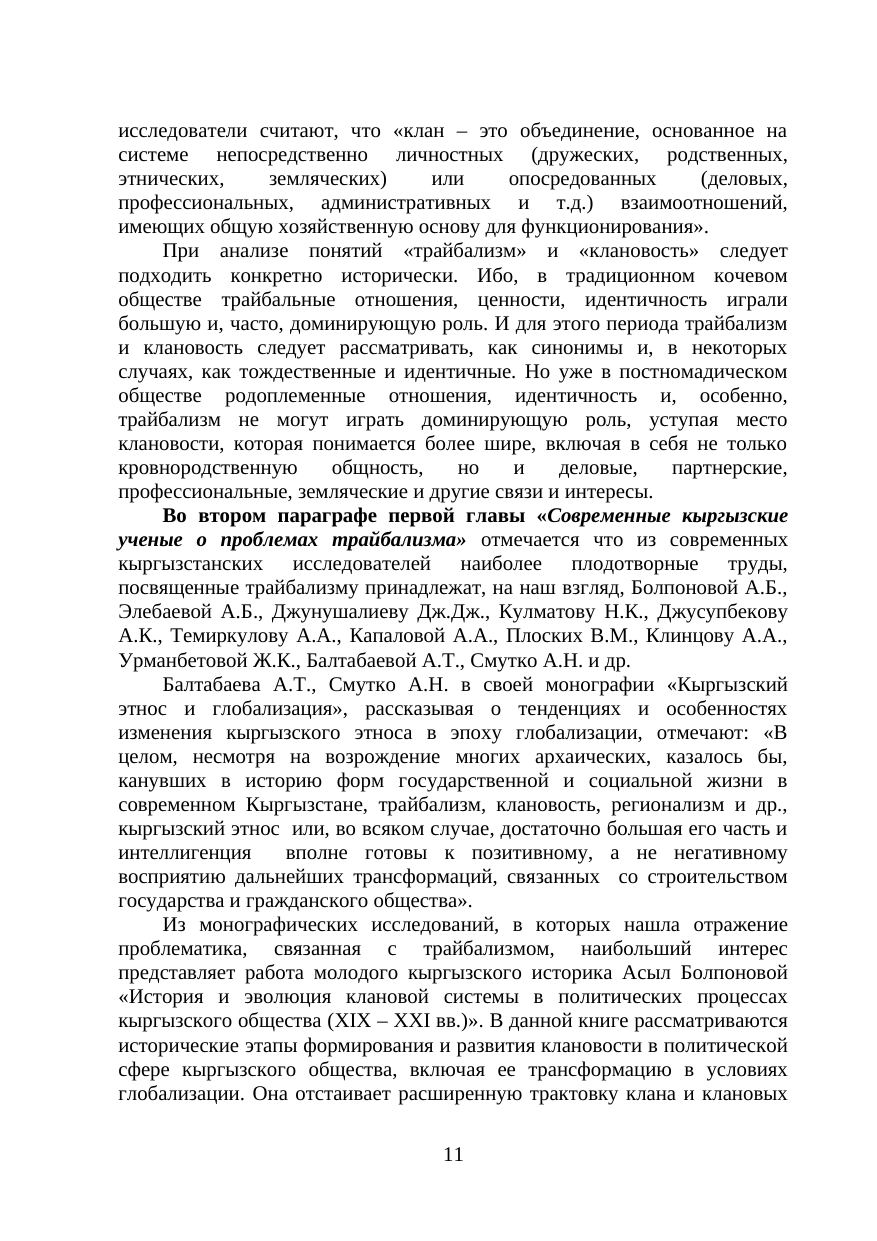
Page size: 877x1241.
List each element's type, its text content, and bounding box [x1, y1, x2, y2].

text При анализе понятий «трайбализм» и «клановость» следует подходить конкретно исторически. Ибо, в традиционном кочевом обществе трайбальные отношения, ценности, идентичность играли большую и, часто, доминирующую роль. И для этого периода трайбализм и клановость следует рассматривать, как синонимы и, в некоторых случаях, как тождественные и идентичные. Но уже в постномадическом обществе родоплеменные отношения, идентичность и, особенно, трайбализм не могут играть доминирующую роль, уступая место клановости, которая понимается более шире, включая в себя не только кровнородственную общность, но и деловые, партнерские, профессиональные, земляческие и другие связи и интересы. [118, 238, 788, 503]
text Во втором параграфе первой главы «Современные кыргызские ученые о проблемах трайбализма» отмечается что из современных кыргызстанских исследователей наиболее плодотворные труды, посвященные трайбализму принадлежат, на наш взгляд, Болпоновой А.Б., Элебаевой А.Б., Джунушалиеву Дж.Дж., Кулматову Н.К., Джусупбекову А.К., Темиркулову А.А., Капаловой А.А., Плоских В.М., Клинцову А.А., Урманбетовой Ж.К., Балтабаевой А.Т., Смутко А.Н. и др. [118, 503, 788, 672]
text Балтабаева А.Т., Смутко А.Н. в своей монографии «Кыргызский этнос и глобализация», рассказывая о тенденциях и особенностях изменения кыргызского этноса в эпоху глобализации, отмечают: «В целом, несмотря на возрождение многих архаических, казалось бы, канувших в историю форм государственной и социальной жизни в современном Кыргызстане, трайбализм, клановость, регионализм и др., кыргызский этнос или, во всяком случае, достаточно большая его часть и интеллигенция вполне готовы к позитивному, а не негативному восприятию дальнейших трансформаций, связанных со строительством государства и гражданского общества». [118, 672, 788, 912]
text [118, 912, 788, 1105]
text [118, 118, 788, 238]
